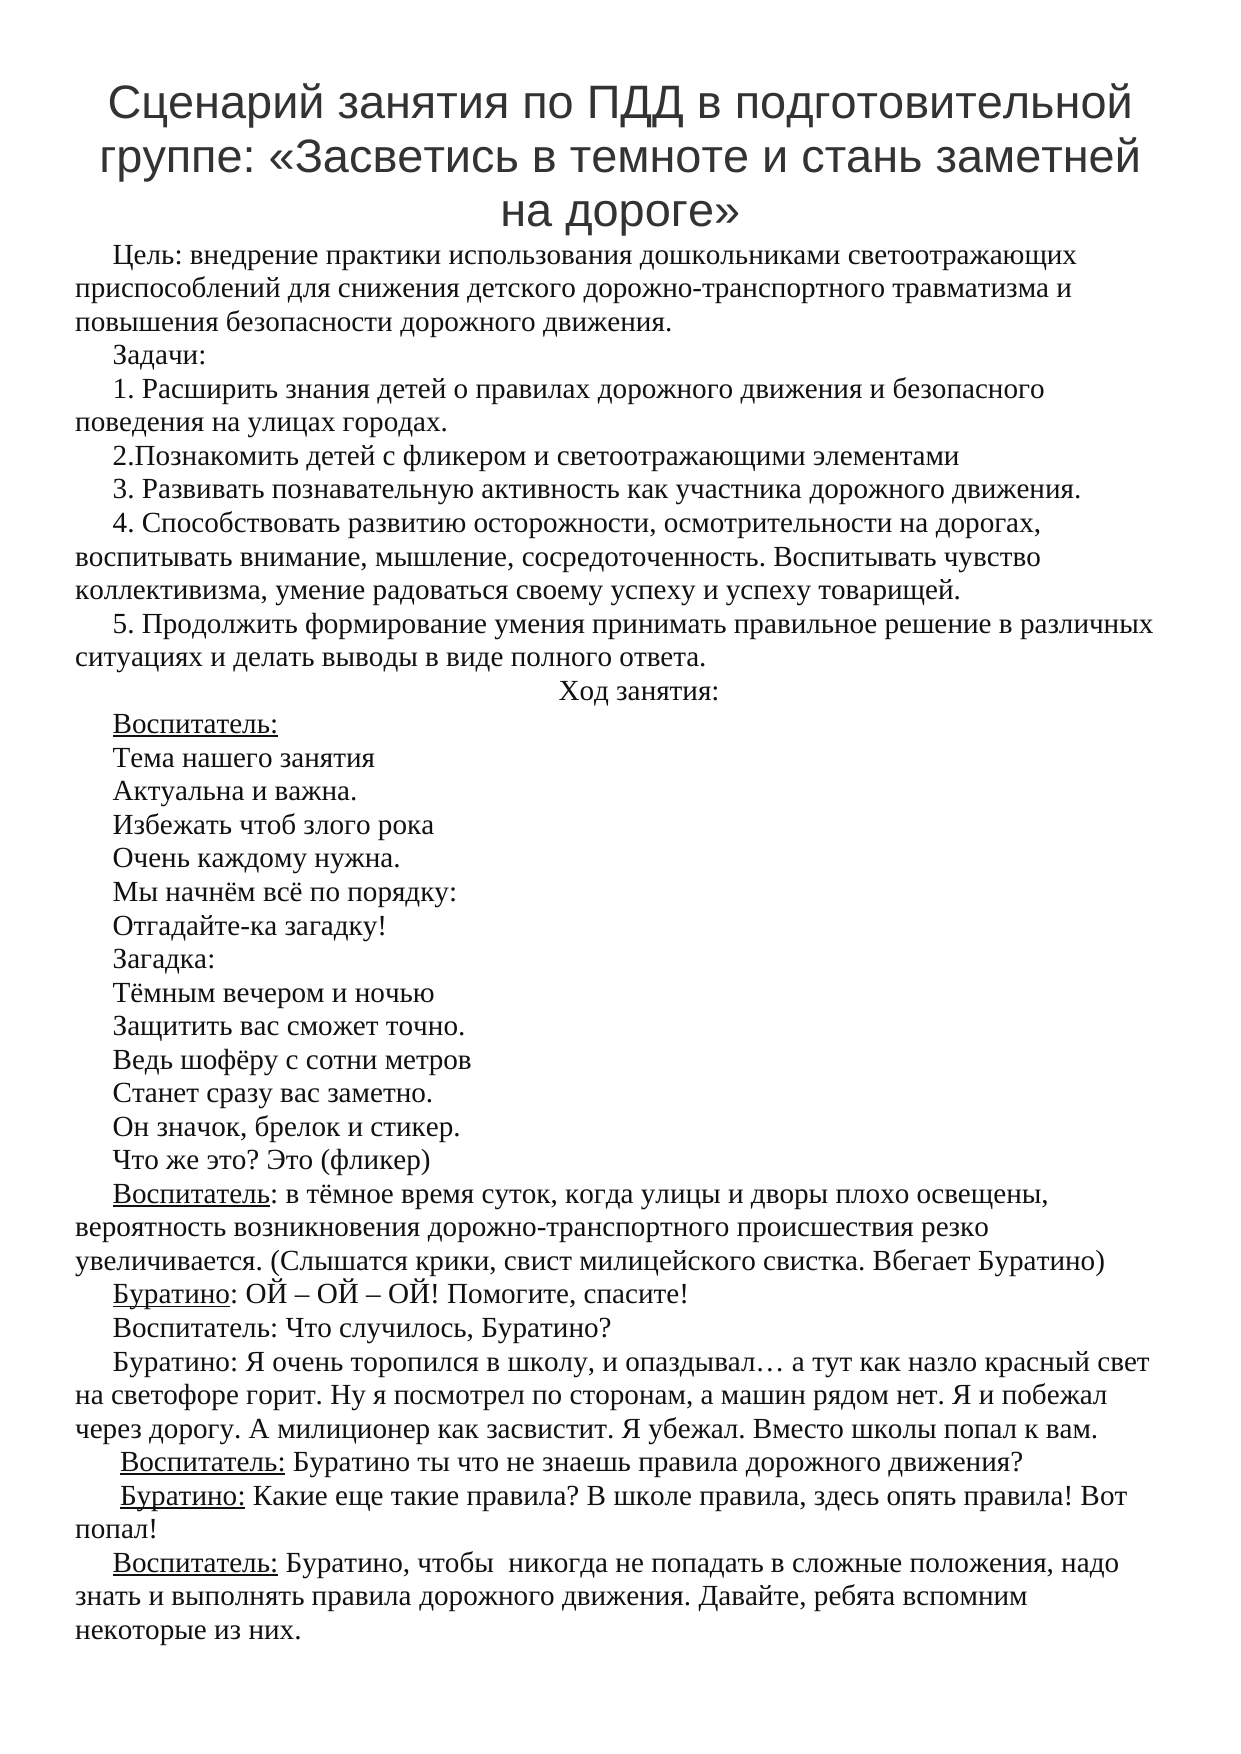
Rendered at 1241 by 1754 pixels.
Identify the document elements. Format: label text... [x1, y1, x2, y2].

text Тема нашего занятия [75, 740, 1165, 773]
text Задачи: [75, 337, 1165, 371]
text 4. Способствовать развитию осторожности, осмотрительности на дорогах, воспитывать внимание, мышление, сосредоточенность. Воспитывать чувство коллективизма, умение радоваться своему успеху и успеху товарищей. [75, 505, 1165, 606]
text Загадка: [75, 941, 1165, 975]
text Избежать чтоб злого рока [75, 807, 1165, 841]
text Сценарий занятия по ПДД в подготовительной группе: «Засветись в темноте и стань заметней на дороге» [75, 75, 1165, 237]
text Воспитатель: Буратино ты что не знаешь правила дорожного движения? [75, 1444, 1165, 1478]
text 1. Расширить знания детей о правилах дорожного движения и безопасного поведения на улицах городах. [75, 371, 1165, 438]
text Воспитатель: Буратино, чтобы никогда не попадать в сложные положения, надо знать и выполнять правила дорожного движения. Давайте, ребята вспомним некоторые из них. [75, 1545, 1165, 1646]
text Воспитатель: в тёмное время суток, когда улицы и дворы плохо освещены, вероятность возникновения дорожно-транспортного происшествия резко увеличивается. (Слышатся крики, свист милицейского свистка. Вбегает Буратино) [75, 1176, 1165, 1277]
text Актуальна и важна. [75, 773, 1165, 807]
text Воспитатель: Что случилось, Буратино? [75, 1310, 1165, 1344]
text Он значок, брелок и стикер. [75, 1109, 1165, 1142]
text Буратино: Какие еще такие правила? В школе правила, здесь опять правила! Вот попал! [75, 1478, 1165, 1545]
text Отгадайте-ка загадку! [75, 908, 1165, 941]
text Что же это? Это (фликер) [75, 1142, 1165, 1176]
text Буратино: ОЙ – ОЙ – ОЙ! Помогите, спасите! [75, 1277, 1165, 1310]
text Тёмным вечером и ночью [75, 975, 1165, 1008]
text Воспитатель: [75, 706, 1165, 740]
text Мы начнём всё по порядку: [75, 874, 1165, 908]
text 5. Продолжить формирование умения принимать правильное решение в различных ситуациях и делать выводы в виде полного ответа. [75, 606, 1165, 673]
text 3. Развивать познавательную активность как участника дорожного движения. [75, 472, 1165, 505]
text Станет сразу вас заметно. [75, 1075, 1165, 1109]
text 2.Познакомить детей с фликером и светоотражающими элементами [75, 438, 1165, 472]
text Очень каждому нужна. [75, 841, 1165, 874]
text Буратино: Я очень торопился в школу, и опаздывал… а тут как назло красный свет на светофоре горит. Ну я посмотрел по сторонам, а машин рядом нет. Я и побежал через дорогу. А милиционер как засвистит. Я убежал. Вместо школы попал к вам. [75, 1344, 1165, 1444]
text Защитить вас сможет точно. [75, 1008, 1165, 1042]
text Цель: внедрение практики использования дошкольниками светоотражающих приспособлений для снижения детского дорожно-транспортного травматизма и повышения безопасности дорожного движения. [75, 237, 1165, 337]
text Ход занятия: [75, 673, 1165, 706]
text Ведь шофёру с сотни метров [75, 1042, 1165, 1075]
